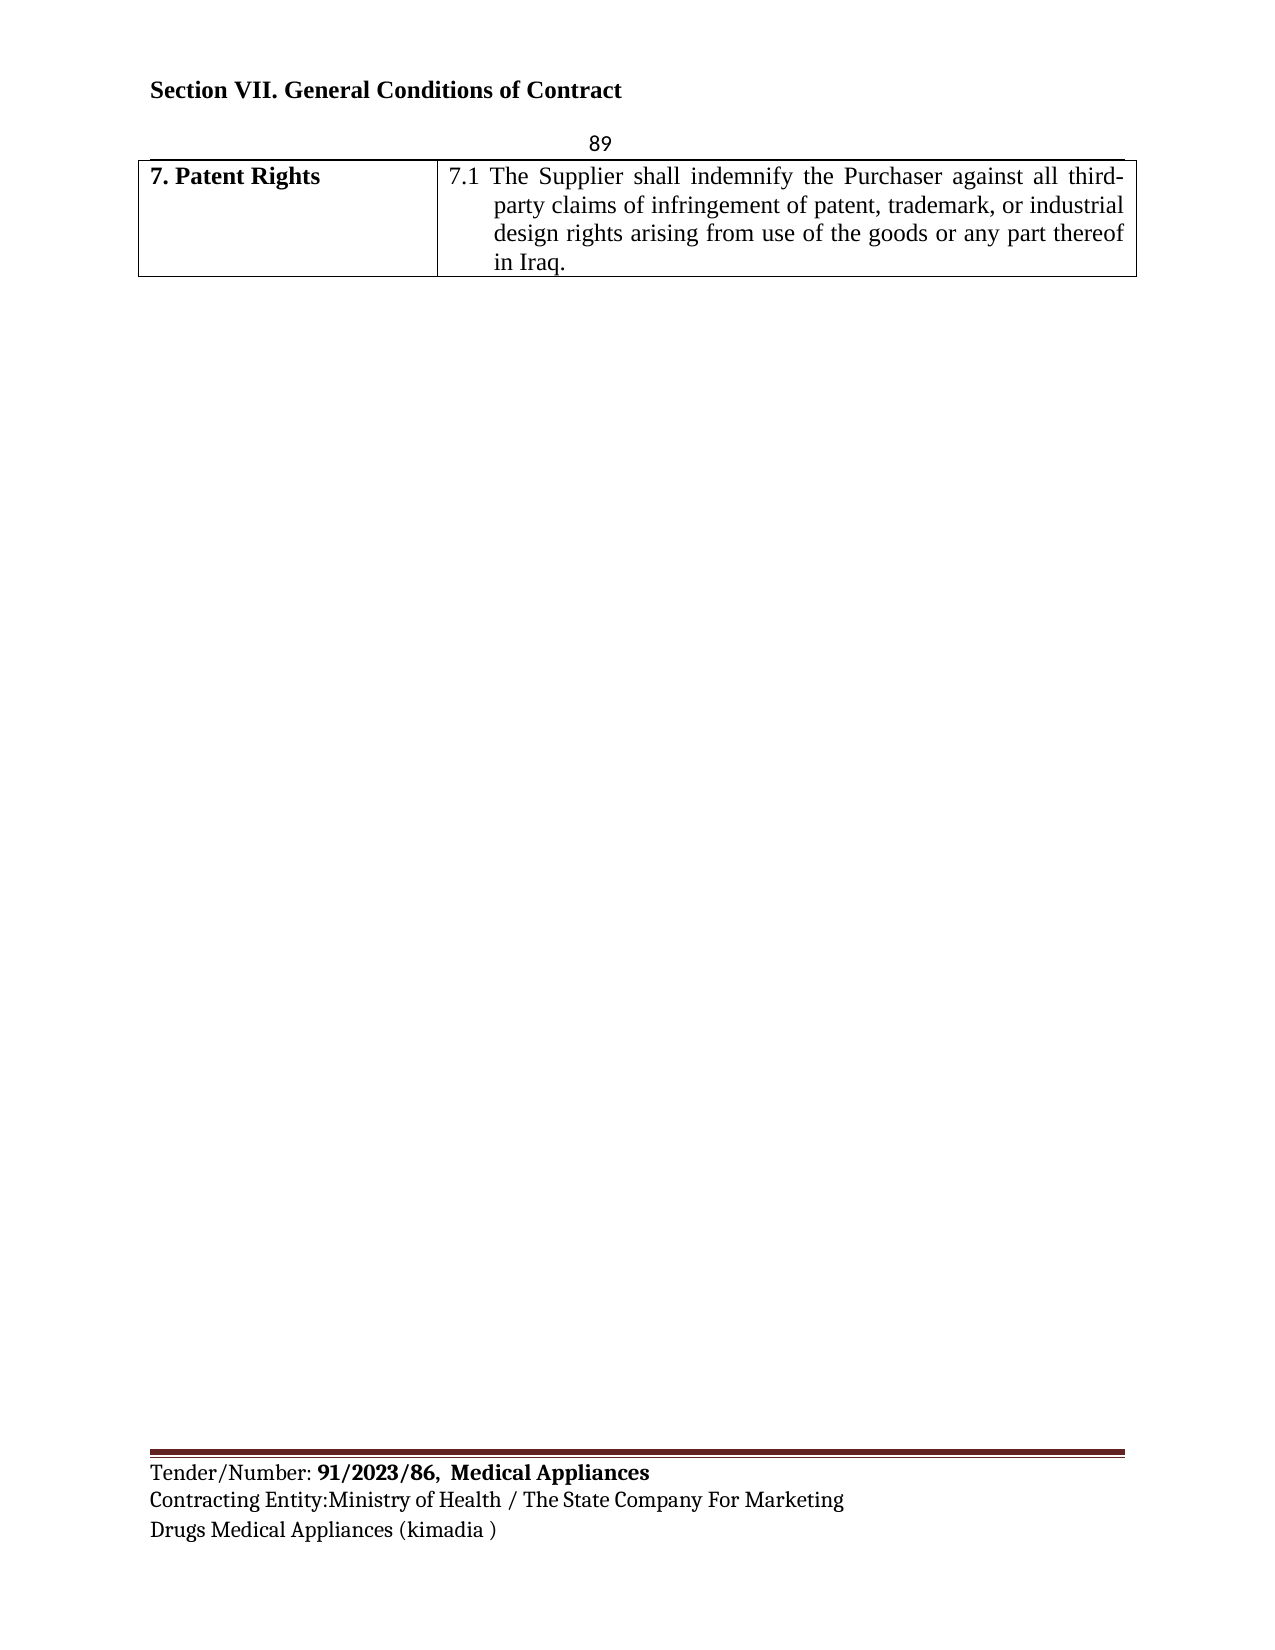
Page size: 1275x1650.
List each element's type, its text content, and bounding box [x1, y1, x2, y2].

table_cell 7. Patent Rights [139, 161, 437, 276]
table_cell 7.1 The Supplier shall indemnify the Purchaser against all third-party claims of infringement of patent, trademark, or industrial design rights arising from use of the goods or any part thereof in Iraq. [438, 161, 1136, 276]
